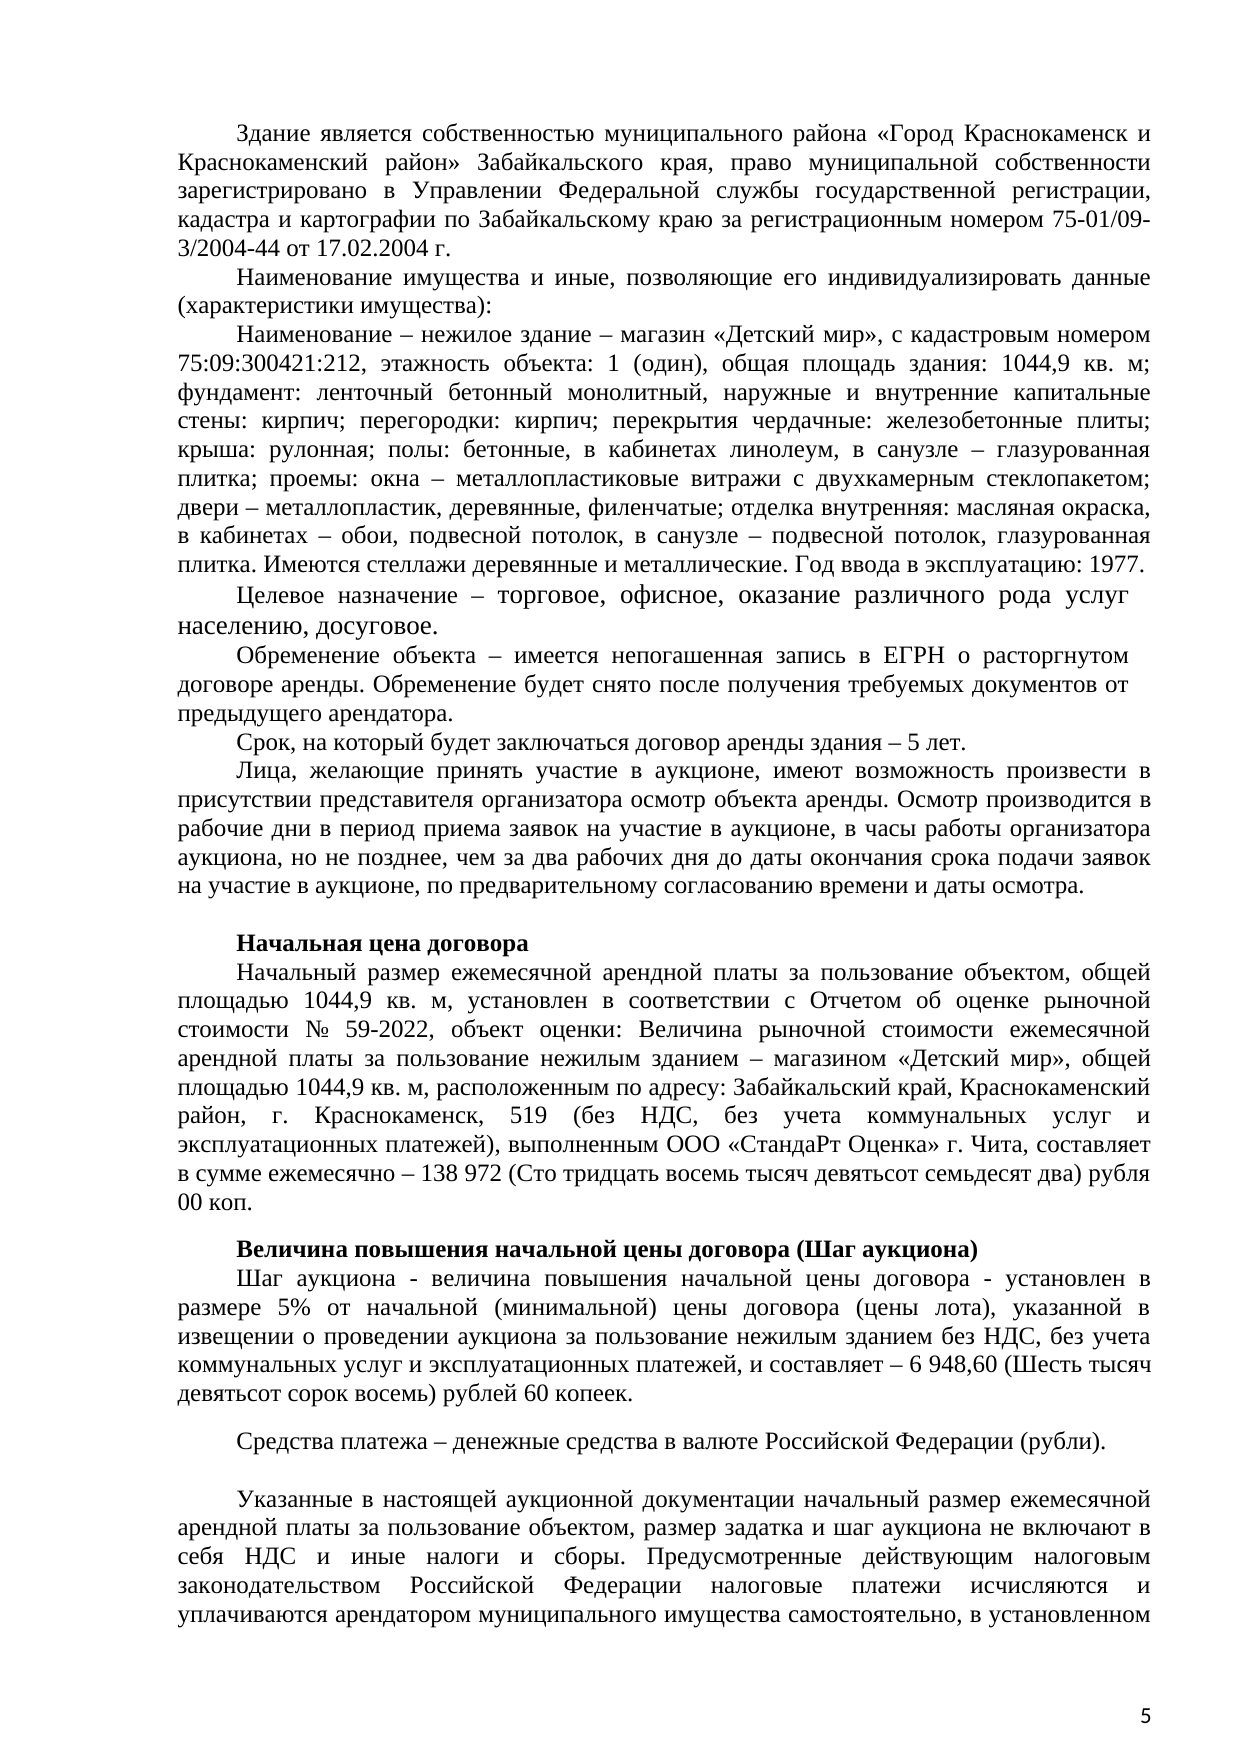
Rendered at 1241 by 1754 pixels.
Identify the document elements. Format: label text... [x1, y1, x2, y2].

text Срок, на который будет заключаться договор аренды здания – 5 лет. [177, 727, 1152, 755]
list Величина повышения начальной цены договора (Шаг аукциона) [177, 1234, 1152, 1263]
text Средства платежа – денежные средства в валюте Российской Федерации (рубли). [177, 1426, 1152, 1455]
text Здание является собственностью муниципального района «Город Краснокаменск и Краснокаменский район» Забайкальского края, право муниципальной собственности зарегистрировано в Управлении Федеральной службы государственной регистрации, кадастра и картографии по Забайкальскому краю за регистрационным номером 75-01/09-3/2004-44 от 17.02.2004 г. [177, 118, 1152, 262]
text Наименование имущества и иные, позволяющие его индивидуализировать данные (характеристики имущества): [177, 262, 1152, 319]
text Целевое назначение – торговое, офисное, оказание различного рода услуг населению, досуговое. [177, 578, 1130, 640]
text Лица, желающие принять участие в аукционе, имеют возможность произвести в присутствии представителя организатора осмотр объекта аренды. Осмотр производится в рабочие дни в период приема заявок на участие в аукционе, в часы работы организатора аукциона, но не позднее, чем за два рабочих дня до даты окончания срока подачи заявок на участие в аукционе, по предварительному согласованию времени и даты осмотра. [177, 755, 1152, 899]
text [177, 1484, 1152, 1627]
text Начальная цена договора [177, 928, 1152, 957]
text Начальный размер ежемесячной арендной платы за пользование объектом, общей площадью 1044,9 кв. м, установлен в соответствии с Отчетом об оценке рыночной стоимости № 59-2022, объект оценки: Величина рыночной стоимости ежемесячной арендной платы за пользование нежилым зданием – магазином «Детский мир», общей площадью 1044,9 кв. м, расположенным по адресу: Забайкальский край, Краснокаменский район, г. Краснокаменск, 519 (без НДС, без учета коммунальных услуг и эксплуатационных платежей), выполненным ООО «СтандаРт Оценка» г. Чита, составляет в сумме ежемесячно – 138 972 (Сто тридцать восемь тысяч девятьсот семьдесят два) рубля 00 коп. [177, 957, 1152, 1215]
text Наименование – нежилое здание – магазин «Детский мир», с кадастровым номером 75:09:300421:212, этажность объекта: 1 (один), общая площадь здания: 1044,9 кв. м; фундамент: ленточный бетонный монолитный, наружные и внутренние капитальные стены: кирпич; перегородки: кирпич; перекрытия чердачные: железобетонные плиты; крыша: рулонная; полы: бетонные, в кабинетах линолеум, в санузле – глазурованная плитка; проемы: окна – металлопластиковые витражи с двухкамерным стеклопакетом; двери – металлопластик, деревянные, филенчатые; отделка внутренняя: масляная окраска, в кабинетах – обои, подвесной потолок, в санузле – подвесной потолок, глазурованная плитка. Имеются стеллажи деревянные и металлические. Год ввода в эксплуатацию: 1977. [177, 319, 1152, 578]
text Шаг аукциона - величина повышения начальной цены договора - установлен в размере 5% от начальной (минимальной) цены договора (цены лота), указанной в извещении о проведении аукциона за пользование нежилым зданием без НДС, без учета коммунальных услуг и эксплуатационных платежей, и составляет – 6 948,60 (Шесть тысяч девятьсот сорок восемь) рублей 60 копеек. [177, 1263, 1152, 1407]
text Обременение объекта – имеется непогашенная запись в ЕГРН о расторгнутом договоре аренды. Обременение будет снято после получения требуемых документов от предыдущего арендатора. [177, 640, 1130, 727]
